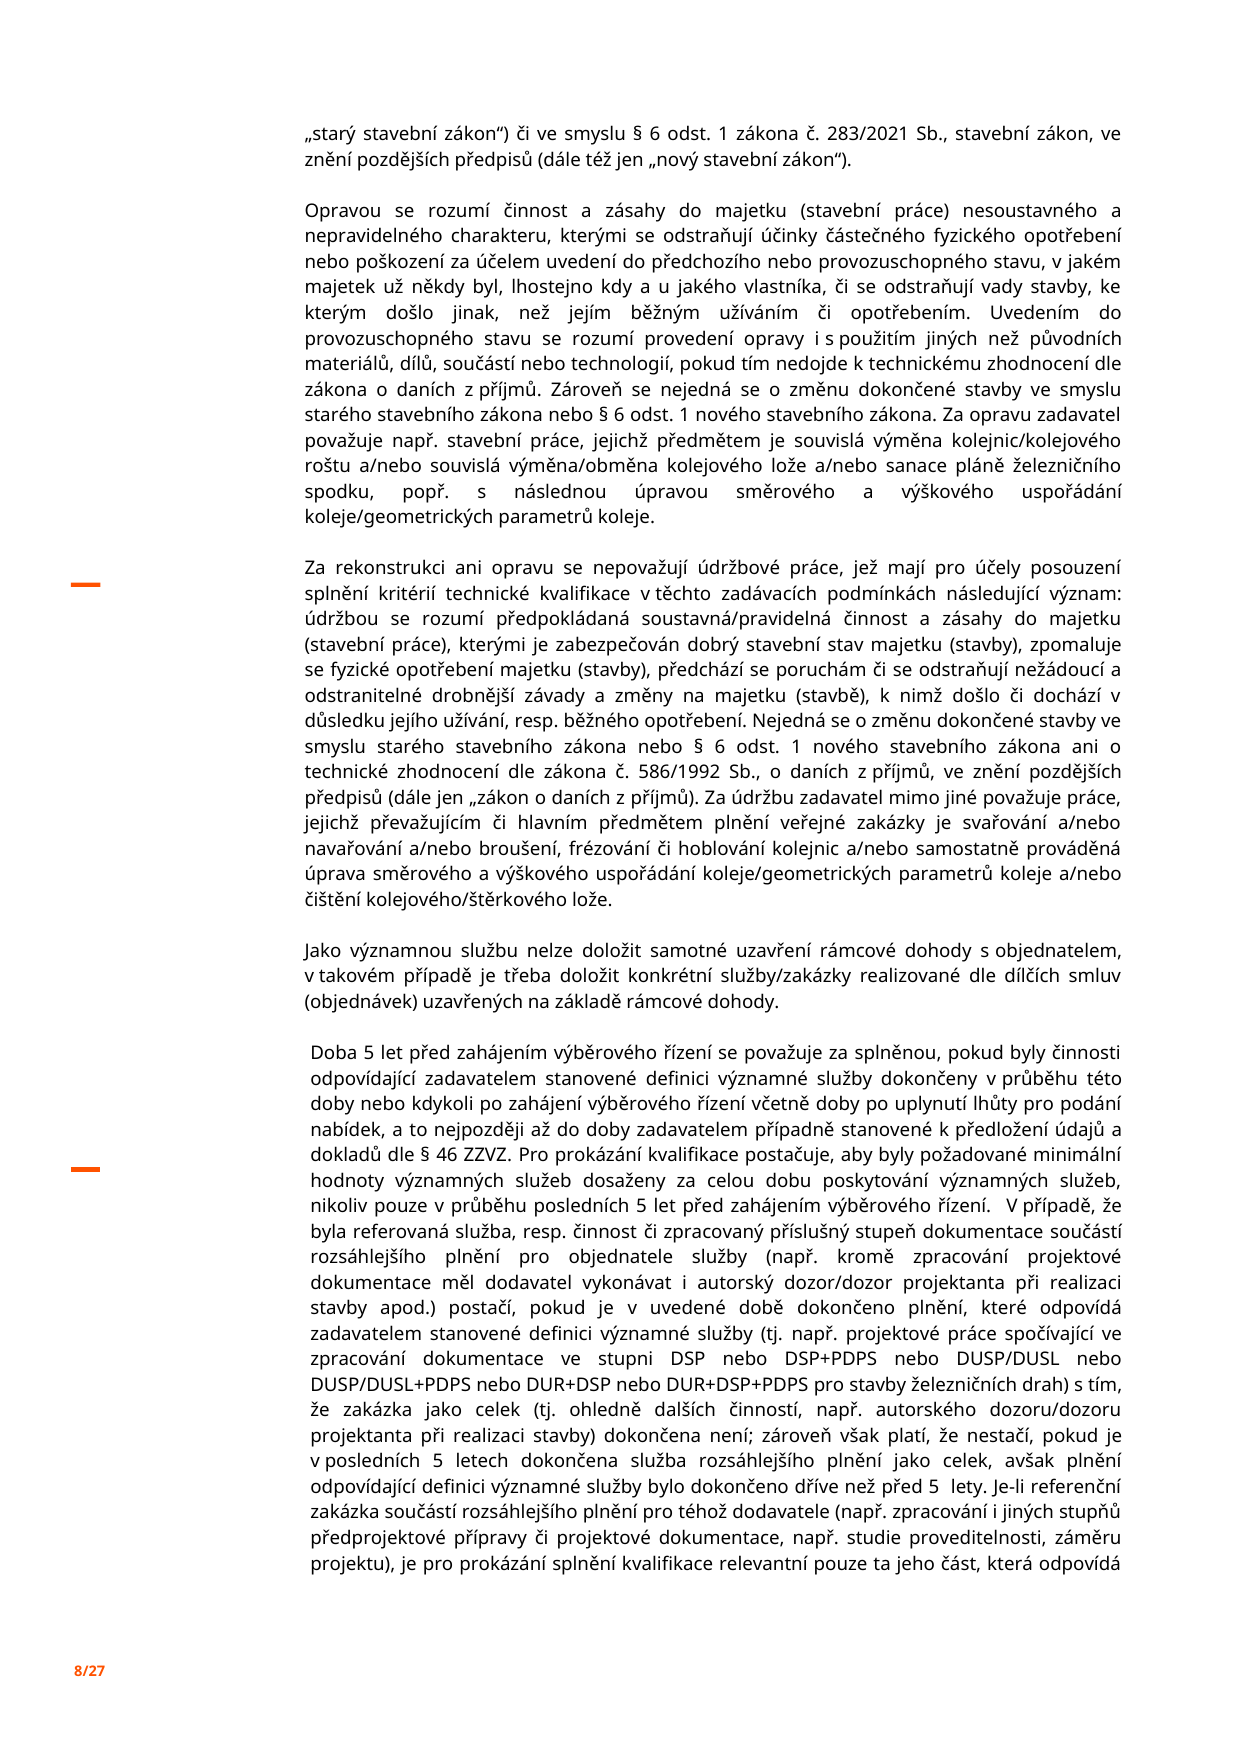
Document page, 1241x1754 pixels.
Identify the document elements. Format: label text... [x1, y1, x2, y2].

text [304, 121, 1122, 172]
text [310, 1039, 1122, 1575]
text Opravou se rozumí činnost a zásahy do majetku (stavební práce) nesoustavného a nepravidelného charakteru, kterými se odstraňují účinky částečného fyzického opotřebení nebo poškození za účelem uvedení do předchozího nebo provozuschopného stavu, v jakém majetek už někdy byl, lhostejno kdy a u jakého vlastníka, či se odstraňují vady stavby, ke kterým došlo jinak, než jejím běžným užíváním či opotřebením. Uvedením do provozuschopného stavu se rozumí provedení opravy i s použitím jiných než původních materiálů, dílů, součástí nebo technologií, pokud tím nedojde k technickému zhodnocení dle zákona o daních z příjmů. Zároveň se nejedná se o změnu dokončené stavby ve smyslu starého stavebního zákona nebo § 6 odst. 1 nového stavebního zákona. Za opravu zadavatel považuje např. stavební práce, jejichž předmětem je souvislá výměna kolejnic/kolejového roštu a/nebo souvislá výměna/obměna kolejového lože a/nebo sanace pláně železničního spodku, popř. s následnou úpravou směrového a výškového uspořádání koleje/geometrických parametrů koleje. [304, 197, 1122, 529]
text Za rekonstrukci ani opravu se nepovažují údržbové práce, jež mají pro účely posouzení splnění kritérií technické kvalifikace v těchto zadávacích podmínkách následující význam: údržbou se rozumí předpokládaná soustavná/pravidelná činnost a zásahy do majetku (stavební práce), kterými je zabezpečován dobrý stavební stav majetku (stavby), zpomaluje se fyzické opotřebení majetku (stavby), předchází se poruchám či se odstraňují nežádoucí a odstranitelné drobnější závady a změny na majetku (stavbě), k nimž došlo či dochází v důsledku jejího užívání, resp. běžného opotřebení. Nejedná se o změnu dokončené stavby ve smyslu starého stavebního zákona nebo § 6 odst. 1 nového stavebního zákona ani o technické zhodnocení dle zákona č. 586/1992 Sb., o daních z příjmů, ve znění pozdějších předpisů (dále jen „zákon o daních z příjmů). Za údržbu zadavatel mimo jiné považuje práce, jejichž převažujícím či hlavním předmětem plnění veřejné zakázky je svařování a/nebo navařování a/nebo broušení, frézování či hoblování kolejnic a/nebo samostatně prováděná úprava směrového a výškového uspořádání koleje/geometrických parametrů koleje a/nebo čištění kolejového/štěrkového lože. [304, 554, 1122, 912]
text Jako významnou službu nelze doložit samotné uzavření rámcové dohody s objednatelem, v takovém případě je třeba doložit konkrétní služby/zakázky realizované dle dílčích smluv (objednávek) uzavřených na základě rámcové dohody. [304, 937, 1122, 1014]
